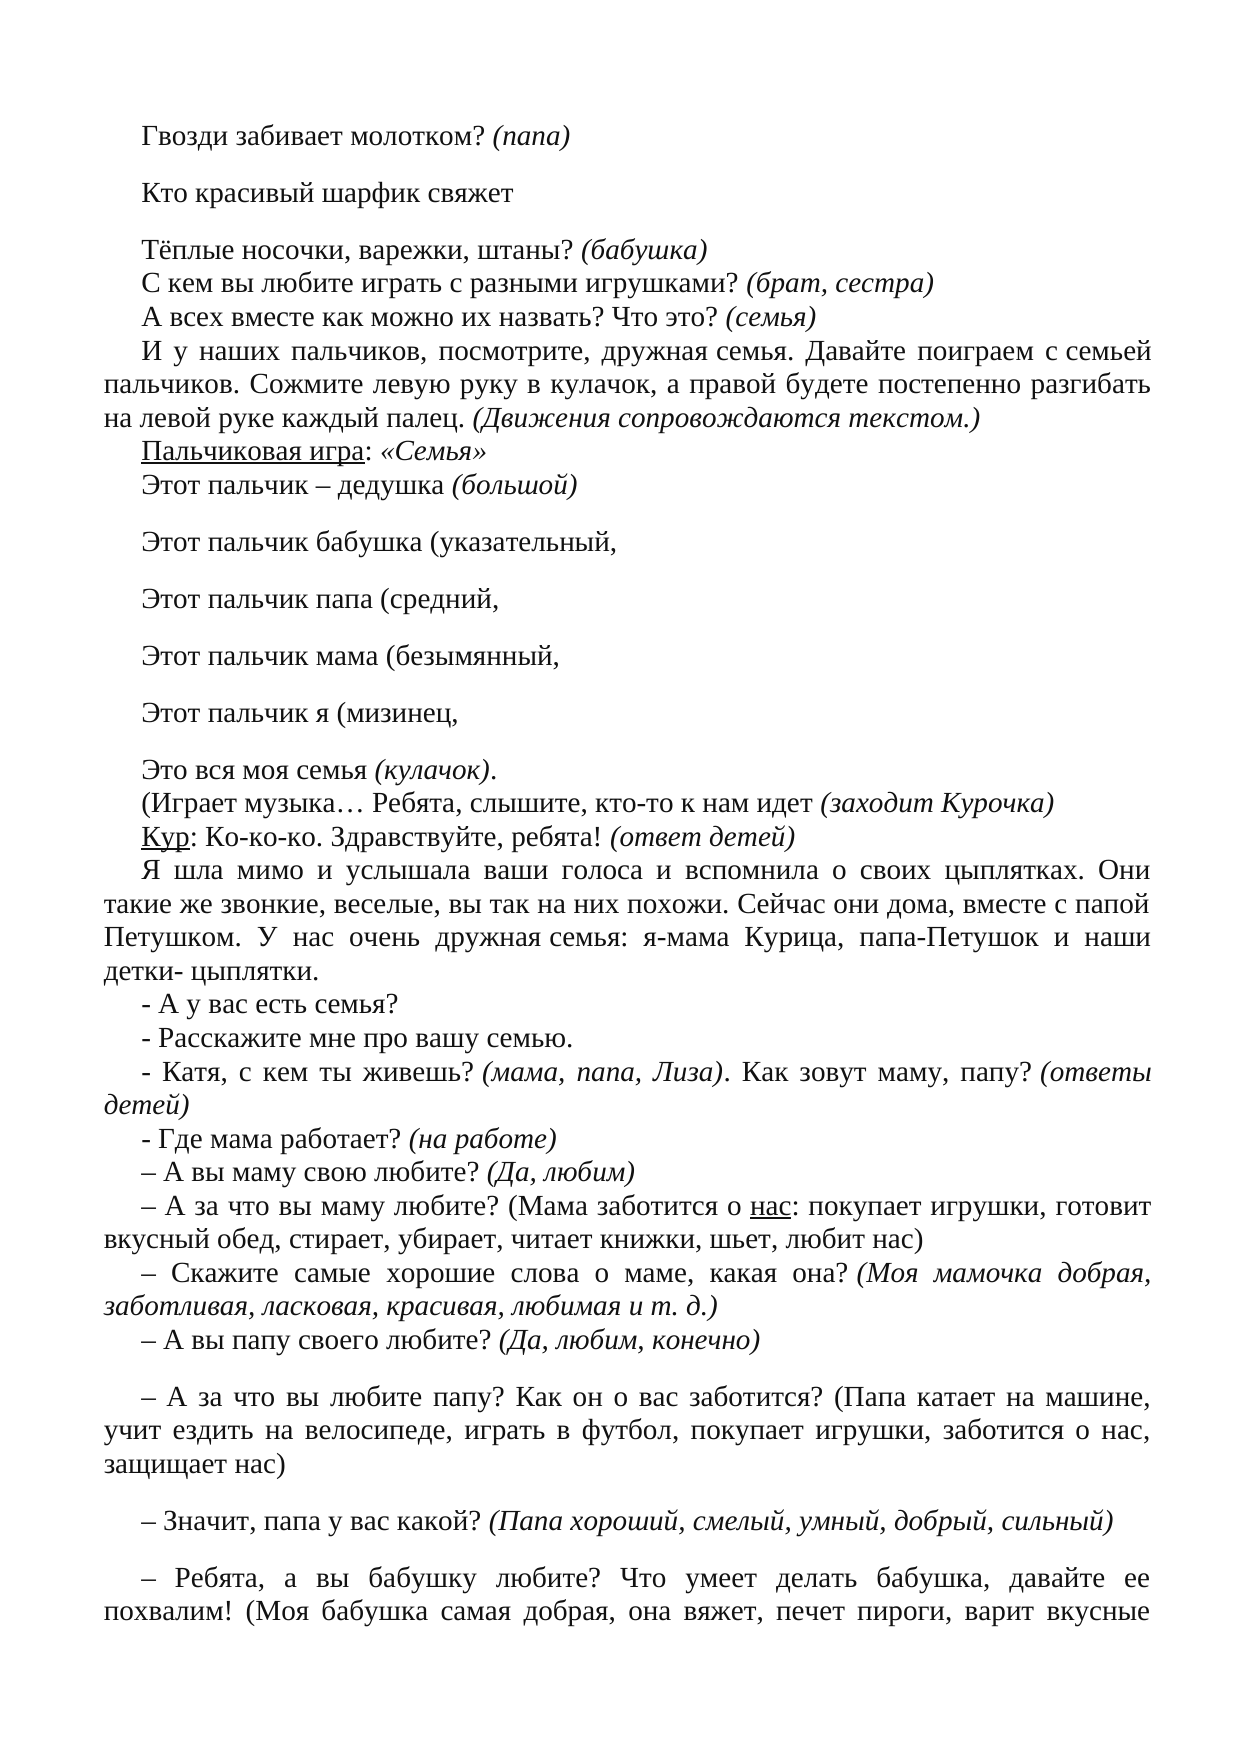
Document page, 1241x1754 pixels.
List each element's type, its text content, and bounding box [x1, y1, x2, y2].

text Этот пальчик папа (средний, [103, 581, 1152, 614]
text С кем вы любите играть с разными игрушками? (брат, сестра) [103, 266, 1152, 299]
text Этот пальчик бабушка (указательный, [103, 524, 1152, 557]
text А всех вместе как можно их назвать? Что это? (семья) [103, 299, 1152, 333]
text - Где мама работает? (на работе) [103, 1121, 1152, 1154]
text (Играет музыка… Ребята, слышите, кто-то к нам идет (заходит Курочка) [103, 785, 1152, 819]
text Кур: Ко-ко-ко. Здравствуйте, ребята! (ответ детей) [103, 819, 1152, 852]
text Этот пальчик мама (безымянный, [103, 638, 1152, 671]
text – А за что вы маму любите? (Мама заботится о нас: покупает игрушки, готовит вкусный обед, стирает, убирает, читает книжки, шьет, любит нас) [103, 1188, 1152, 1255]
text И у наших пальчиков, посмотрите, дружная семья. Давайте поиграем с семьей пальчиков. Сожмите левую руку в кулачок, а правой будете постепенно разгибать на левой руке каждый палец. (Движения сопровождаются текстом.) [103, 333, 1152, 433]
text – Значит, папа у вас какой? (Папа хороший, смелый, умный, добрый, сильный) [103, 1503, 1152, 1537]
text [103, 1560, 1152, 1627]
text Пальчиковая игра: «Семья» [103, 433, 1152, 467]
text – А за что вы любите папу? Как он о вас заботится? (Папа катает на машине, учит ездить на велосипеде, играть в футбол, покупает игрушки, заботится о нас, защищает нас) [103, 1379, 1152, 1479]
text - Расскажите мне про вашу семью. [103, 1020, 1152, 1054]
text Тёплые носочки, варежки, штаны? (бабушка) [103, 232, 1152, 266]
text Я шла мимо и услышала ваши голоса и вспомнила о своих цыплятках. Они такие же звонкие, веселые, вы так на них похожи. Сейчас они дома, вместе с папой Петушком. У нас очень дружная семья: я-мама Курица, папа-Петушок и наши детки- цыплятки. [103, 852, 1152, 987]
text – А вы папу своего любите? (Да, любим, конечно) [103, 1322, 1152, 1356]
text Этот пальчик – дедушка (большой) [103, 467, 1152, 500]
text Этот пальчик я (мизинец, [103, 695, 1152, 728]
text - Катя, с кем ты живешь? (мама, папа, Лиза). Как зовут маму, папу? (ответы детей) [103, 1054, 1152, 1121]
text - А у вас есть семья? [103, 987, 1152, 1020]
text Это вся моя семья (кулачок). [103, 752, 1152, 785]
text Гвозди забивает молотком? (папа) [103, 118, 1152, 152]
text – А вы маму свою любите? (Да, любим) [103, 1154, 1152, 1188]
text Кто красивый шарфик свяжет [103, 175, 1152, 209]
text – Скажите самые хорошие слова о маме, какая она? (Моя мамочка добрая, заботливая, ласковая, красивая, любимая и т. д.) [103, 1255, 1152, 1322]
